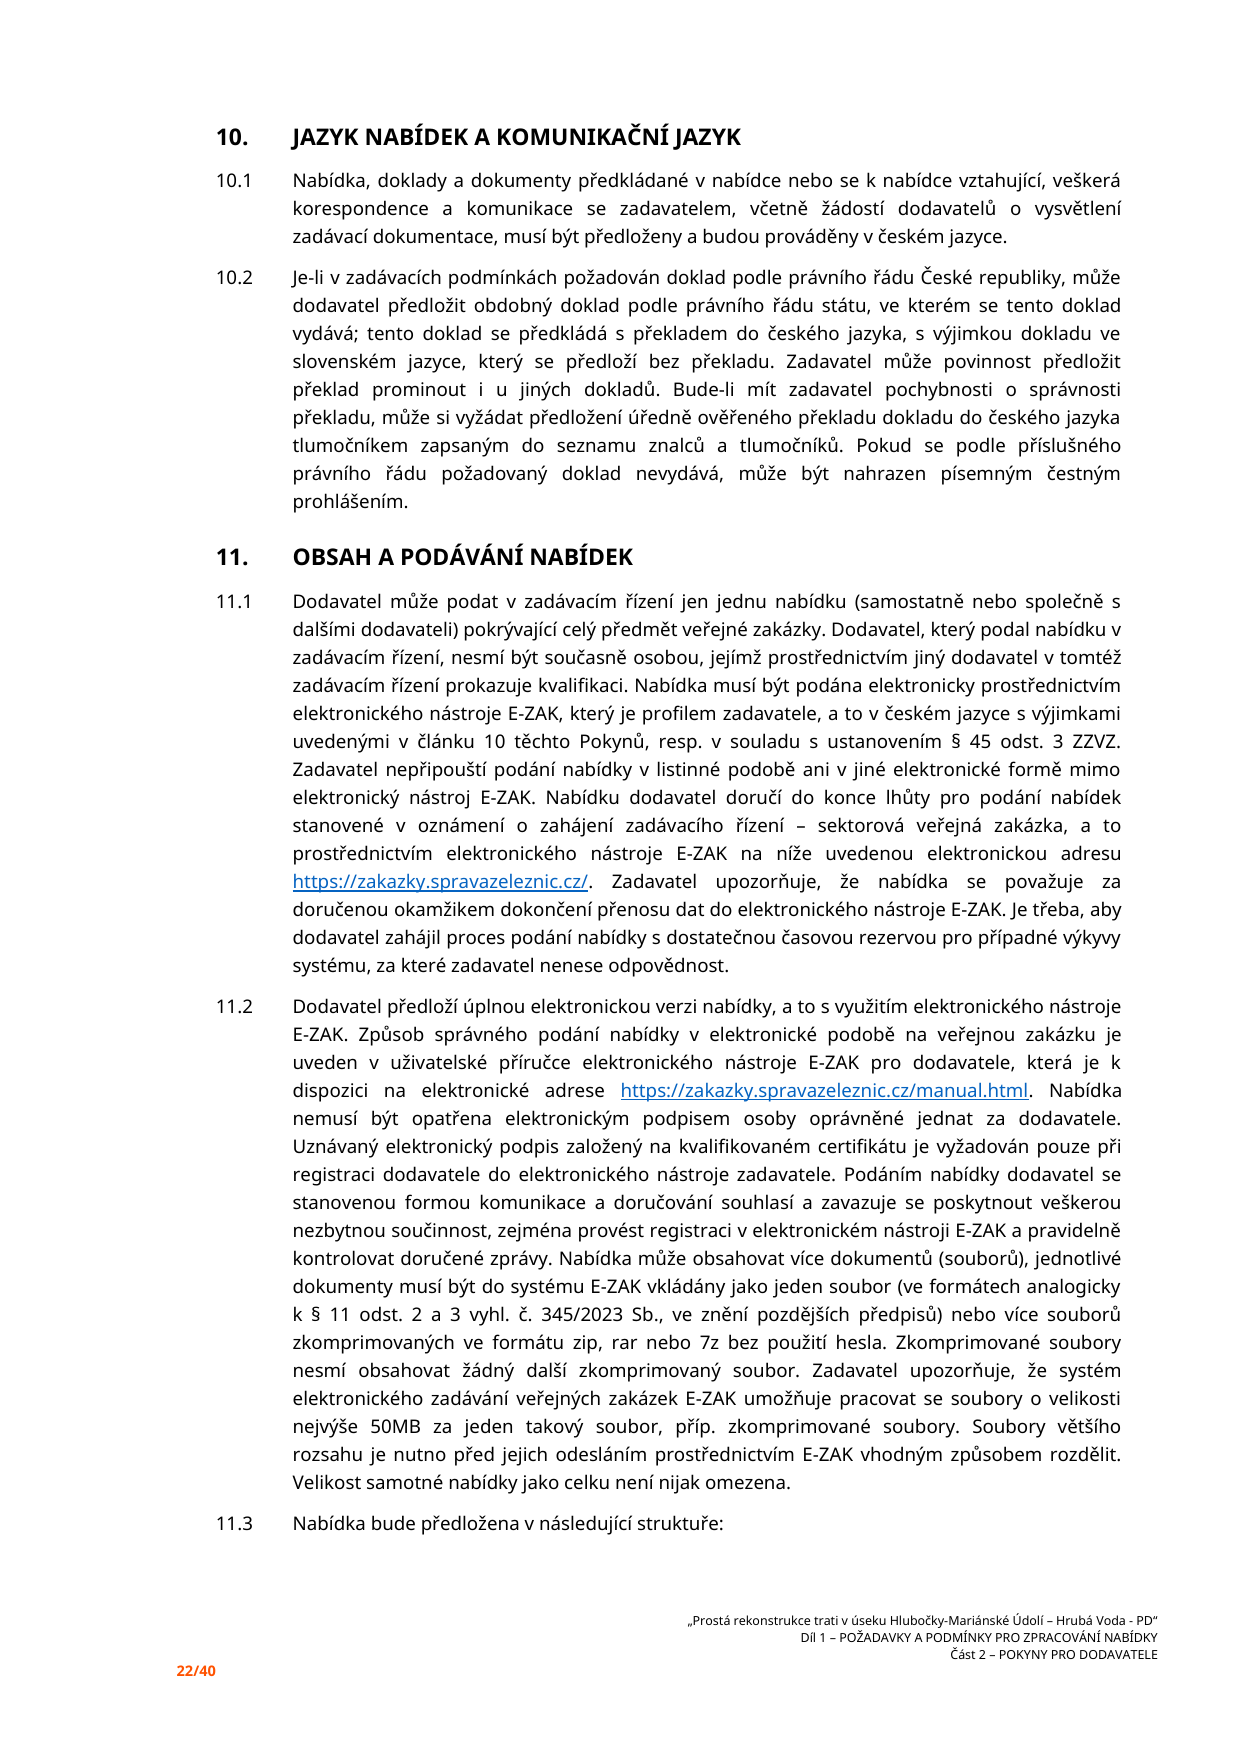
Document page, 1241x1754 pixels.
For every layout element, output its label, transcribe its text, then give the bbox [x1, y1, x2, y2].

text Dodavatel může podat v zadávacím řízení jen jednu nabídku (samostatně nebo společně s dalšími dodavateli) pokrývající celý předmět veřejné zakázky. Dodavatel, který podal nabídku v zadávacím řízení, nesmí být současně osobou, jejímž prostřednictvím jiný dodavatel v tomtéž zadávacím řízení prokazuje kvalifikaci. Nabídka musí být podána elektronicky prostřednictvím elektronického nástroje E-ZAK, který je profilem zadavatele, a to v českém jazyce s výjimkami uvedenými v článku 10 těchto Pokynů, resp. v souladu s ustanovením § 45 odst. 3 ZZVZ. Zadavatel nepřipouští podání nabídky v listinné podobě ani v jiné elektronické formě mimo elektronický nástroj E-ZAK. Nabídku dodavatel doručí do konce lhůty pro podání nabídek stanovené v oznámení o zahájení zadávacího řízení – sektorová veřejná zakázka, a to prostřednictvím elektronického nástroje E-ZAK na níže uvedenou elektronickou adresu https://zakazky.spravazeleznic.cz/. Zadavatel upozorňuje, že nabídka se považuje za doručenou okamžikem dokončení přenosu dat do elektronického nástroje E-ZAK. Je třeba, aby dodavatel zahájil proces podání nabídky s dostatečnou časovou rezervou pro případné výkyvy systému, za které zadavatel nenese odpovědnost. [216, 588, 1122, 978]
text OBSAH a PODÁVÁNÍ NABÍDEK [216, 541, 1122, 572]
text Nabídka bude předložena v následující struktuře: [216, 1510, 1122, 1535]
text Dodavatel předloží úplnou elektronickou verzi nabídky, a to s využitím elektronického nástroje E-ZAK. Způsob správného podání nabídky v elektronické podobě na veřejnou zakázku je uveden v uživatelské příručce elektronického nástroje E-ZAK pro dodavatele, která je k dispozici na elektronické adrese https://zakazky.spravazeleznic.cz/manual.html. Nabídka nemusí být opatřena elektronickým podpisem osoby oprávněné jednat za dodavatele. Uznávaný elektronický podpis založený na kvalifikovaném certifikátu je vyžadován pouze při registraci dodavatele do elektronického nástroje zadavatele. Podáním nabídky dodavatel se stanovenou formou komunikace a doručování souhlasí a zavazuje se poskytnout veškerou nezbytnou součinnost, zejména provést registraci v elektronickém nástroji E-ZAK a pravidelně kontrolovat doručené zprávy. Nabídka může obsahovat více dokumentů (souborů), jednotlivé dokumenty musí být do systému E-ZAK vkládány jako jeden soubor (ve formátech analogicky k § 11 odst. 2 a 3 vyhl. č. 345/2023 Sb., ve znění pozdějších předpisů) nebo více souborů zkomprimovaných ve formátu zip, rar nebo 7z bez použití hesla. Zkomprimované soubory nesmí obsahovat žádný další zkomprimovaný soubor. Zadavatel upozorňuje, že systém elektronického zadávání veřejných zakázek E-ZAK umožňuje pracovat se soubory o velikosti nejvýše 50MB za jeden takový soubor, příp. zkomprimované soubory. Soubory většího rozsahu je nutno před jejich odesláním prostřednictvím E-ZAK vhodným způsobem rozdělit. Velikost samotné nabídky jako celku není nijak omezena. [216, 993, 1122, 1495]
text Je-li v zadávacích podmínkách požadován doklad podle právního řádu České republiky, může dodavatel předložit obdobný doklad podle právního řádu státu, ve kterém se tento doklad vydává; tento doklad se předkládá s překladem do českého jazyka, s výjimkou dokladu ve slovenském jazyce, který se předloží bez překladu. Zadavatel může povinnost předložit překlad prominout i u jiných dokladů. Bude-li mít zadavatel pochybnosti o správnosti překladu, může si vyžádat předložení úředně ověřeného překladu dokladu do českého jazyka tlumočníkem zapsaným do seznamu znalců a tlumočníků. Pokud se podle příslušného právního řádu požadovaný doklad nevydává, může být nahrazen písemným čestným prohlášením. [216, 264, 1122, 514]
text Nabídka, doklady a dokumenty předkládané v nabídce nebo se k nabídce vztahující, veškerá korespondence a komunikace se zadavatelem, včetně žádostí dodavatelů o vysvětlení zadávací dokumentace, musí být předloženy a budou prováděny v českém jazyce. [216, 167, 1122, 249]
text JAZYK NABÍDEK A KOMUNIKAČNÍ JAZYK [216, 121, 1122, 152]
